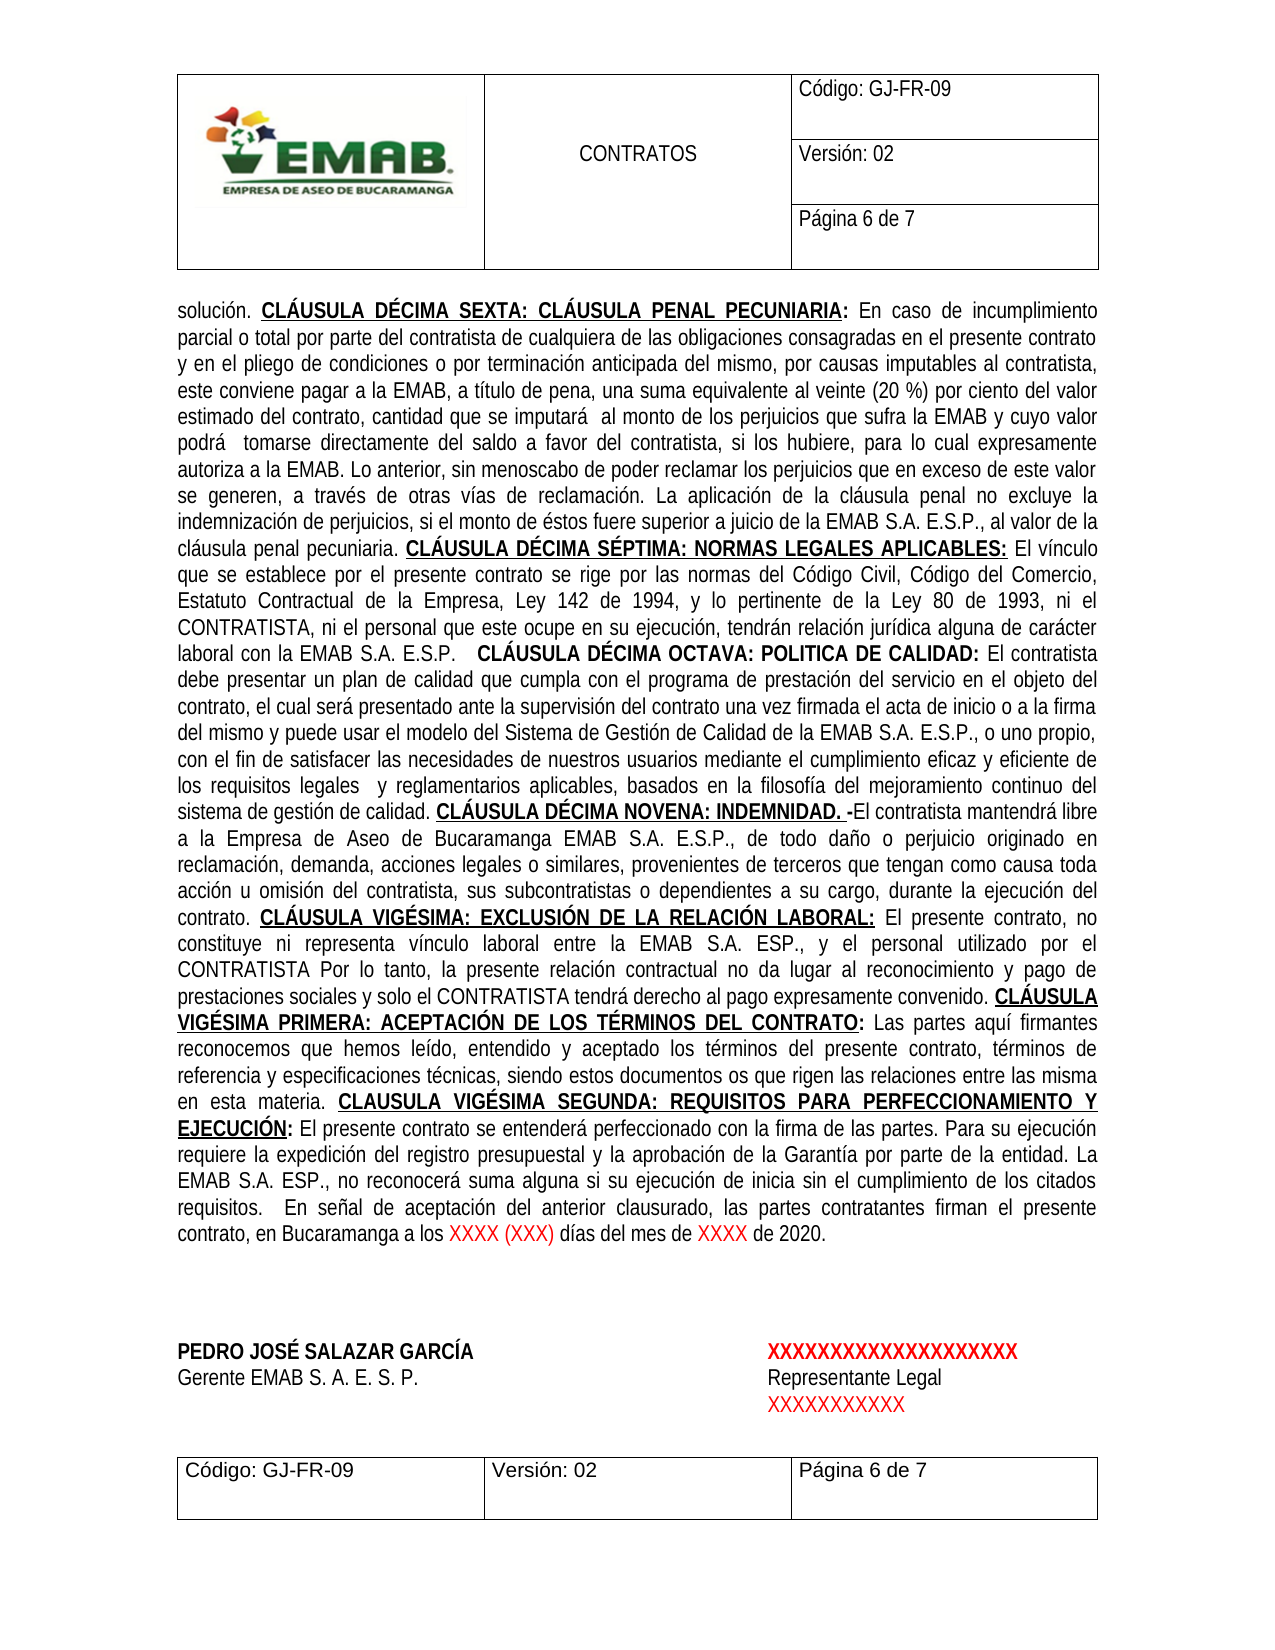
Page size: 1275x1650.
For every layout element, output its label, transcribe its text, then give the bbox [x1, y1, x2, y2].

text Gerente EMAB S. A. E. S. P. Representante Legal [177, 1364, 1098, 1391]
picture [194, 96, 468, 209]
text PEDRO JOSÉ SALAZAR GARCÍA XXXXXXXXXXXXXXXXXXXX [177, 1338, 1098, 1364]
text XXXXXXXXXXX [724, 1391, 1098, 1417]
